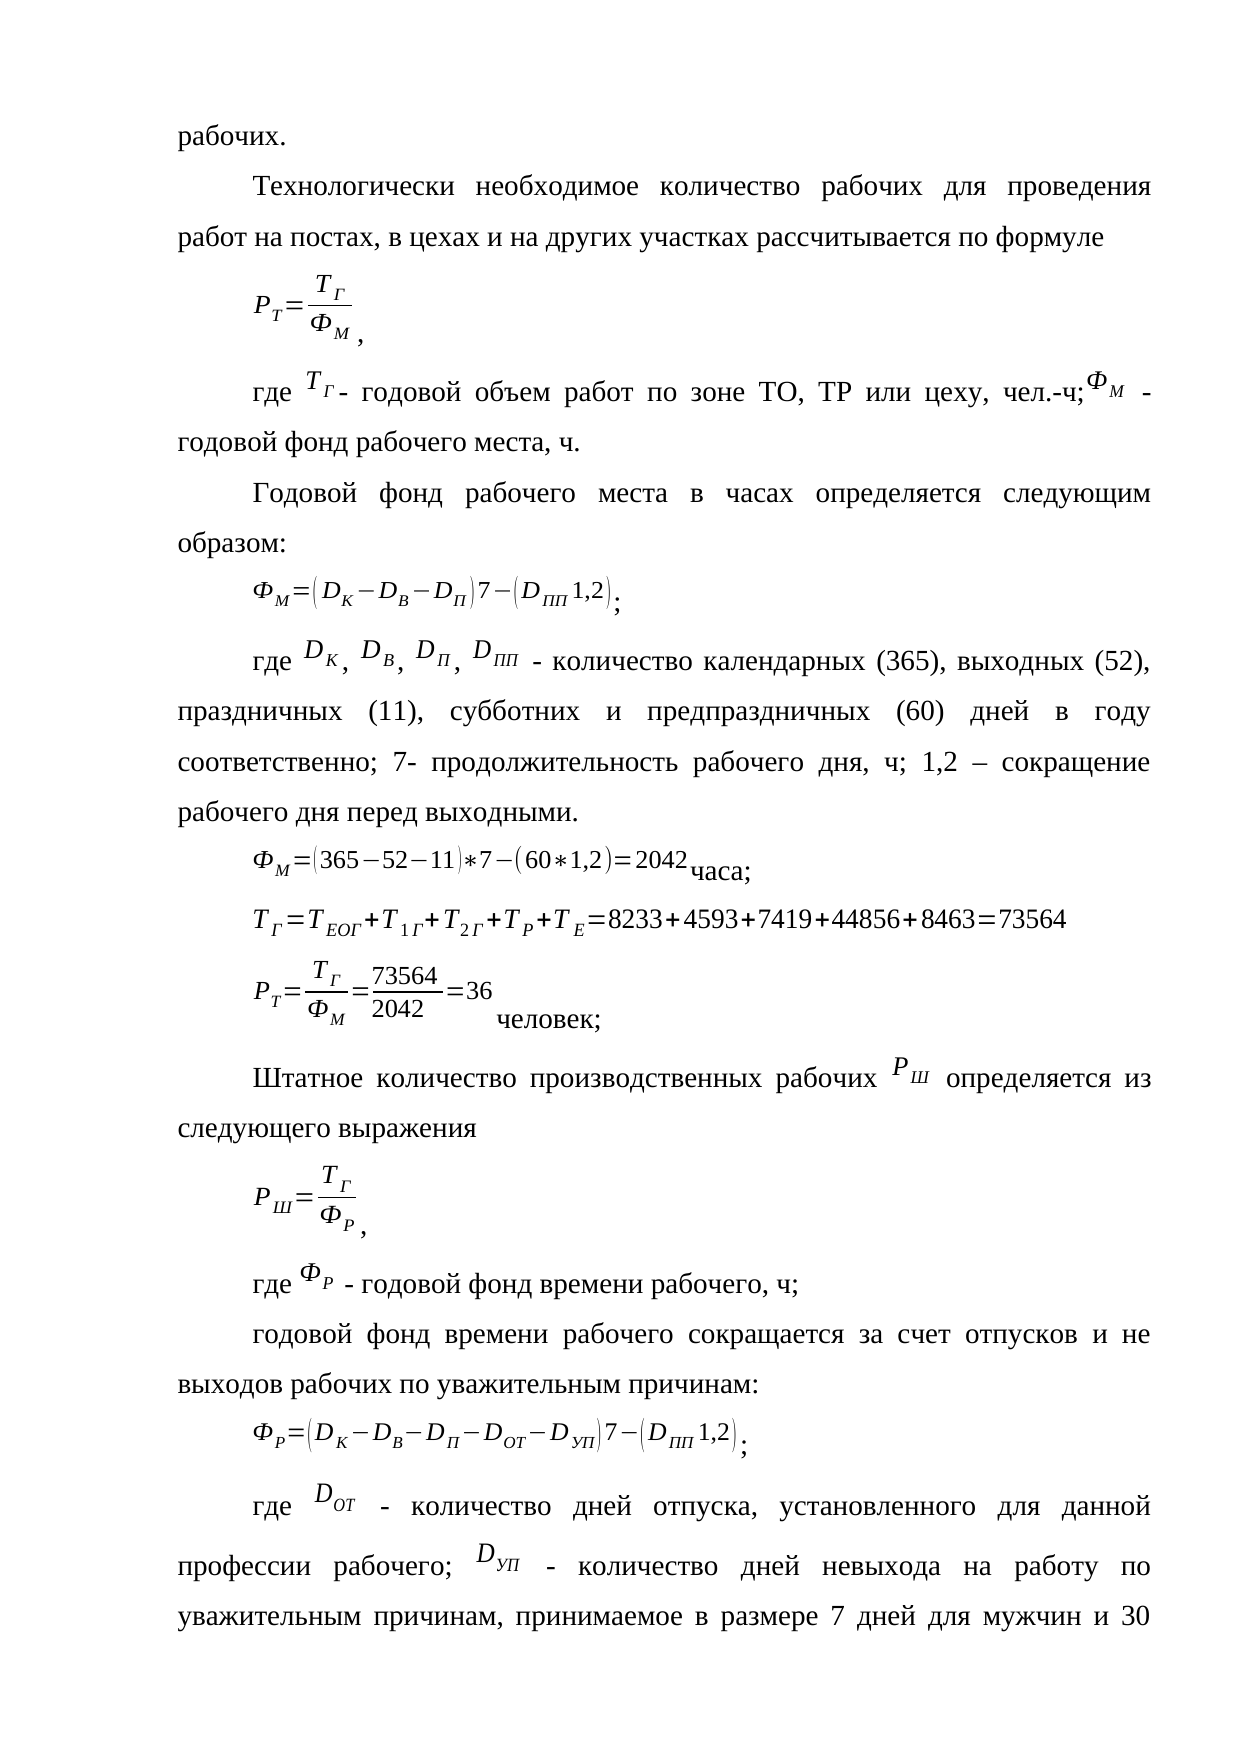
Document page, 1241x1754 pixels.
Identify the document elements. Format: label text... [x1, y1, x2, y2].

text , [177, 269, 1152, 349]
text часа; [177, 844, 1152, 886]
text ; [177, 1417, 1152, 1461]
text человек; [177, 955, 1152, 1035]
text Штатное количество производственных рабочих определяется из следующего выражения [177, 1052, 1152, 1144]
text где , , , - количество календарных (365), выходных (52), праздничных (11), субботних и предпраздничных (60) дней в году соответственно; 7- продолжительность рабочего дня, ч; 1,2 – сокращение рабочего дня перед выходными. [177, 634, 1152, 827]
text годовой фонд времени рабочего сокращается за счет отпусков и не выходов рабочих по уважительным причинам: [177, 1316, 1152, 1400]
text ; [177, 575, 1152, 618]
text , [177, 1161, 1152, 1241]
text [177, 118, 1152, 152]
text Годовой фонд рабочего места в часах определяется следующим образом: [177, 475, 1152, 559]
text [177, 1477, 1152, 1632]
text Технологически необходимое количество рабочих для проведения работ на постах, в цехах и на других участках рассчитывается по формуле [177, 168, 1152, 252]
text где - годовой фонд времени рабочего, ч; [177, 1257, 1152, 1299]
text где - годовой объем работ по зоне ТО, ТР или цеху, чел.-ч; - годовой фонд рабочего места, ч. [177, 366, 1152, 458]
